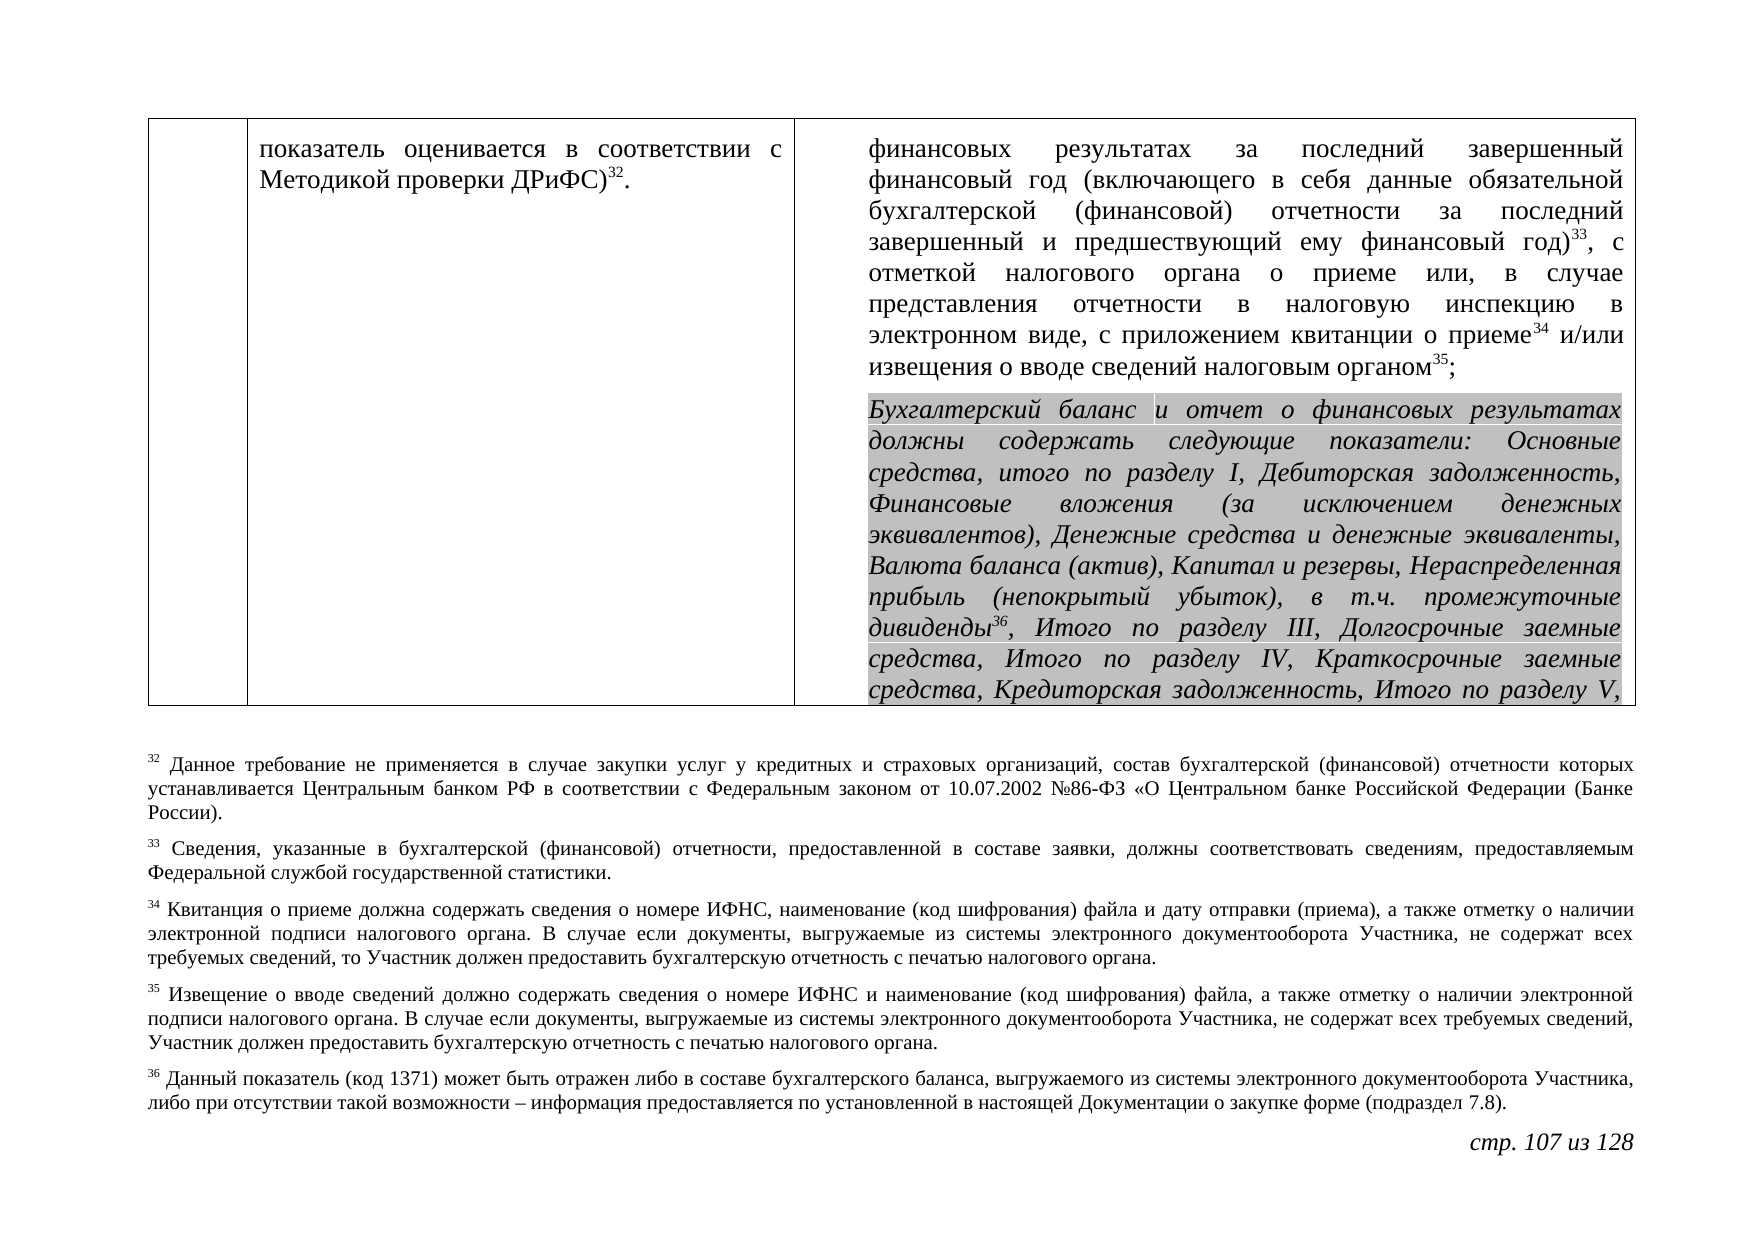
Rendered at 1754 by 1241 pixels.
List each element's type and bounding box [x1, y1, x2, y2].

table_cell [795, 119, 1635, 705]
table_cell [248, 119, 794, 705]
table_cell [149, 119, 247, 705]
